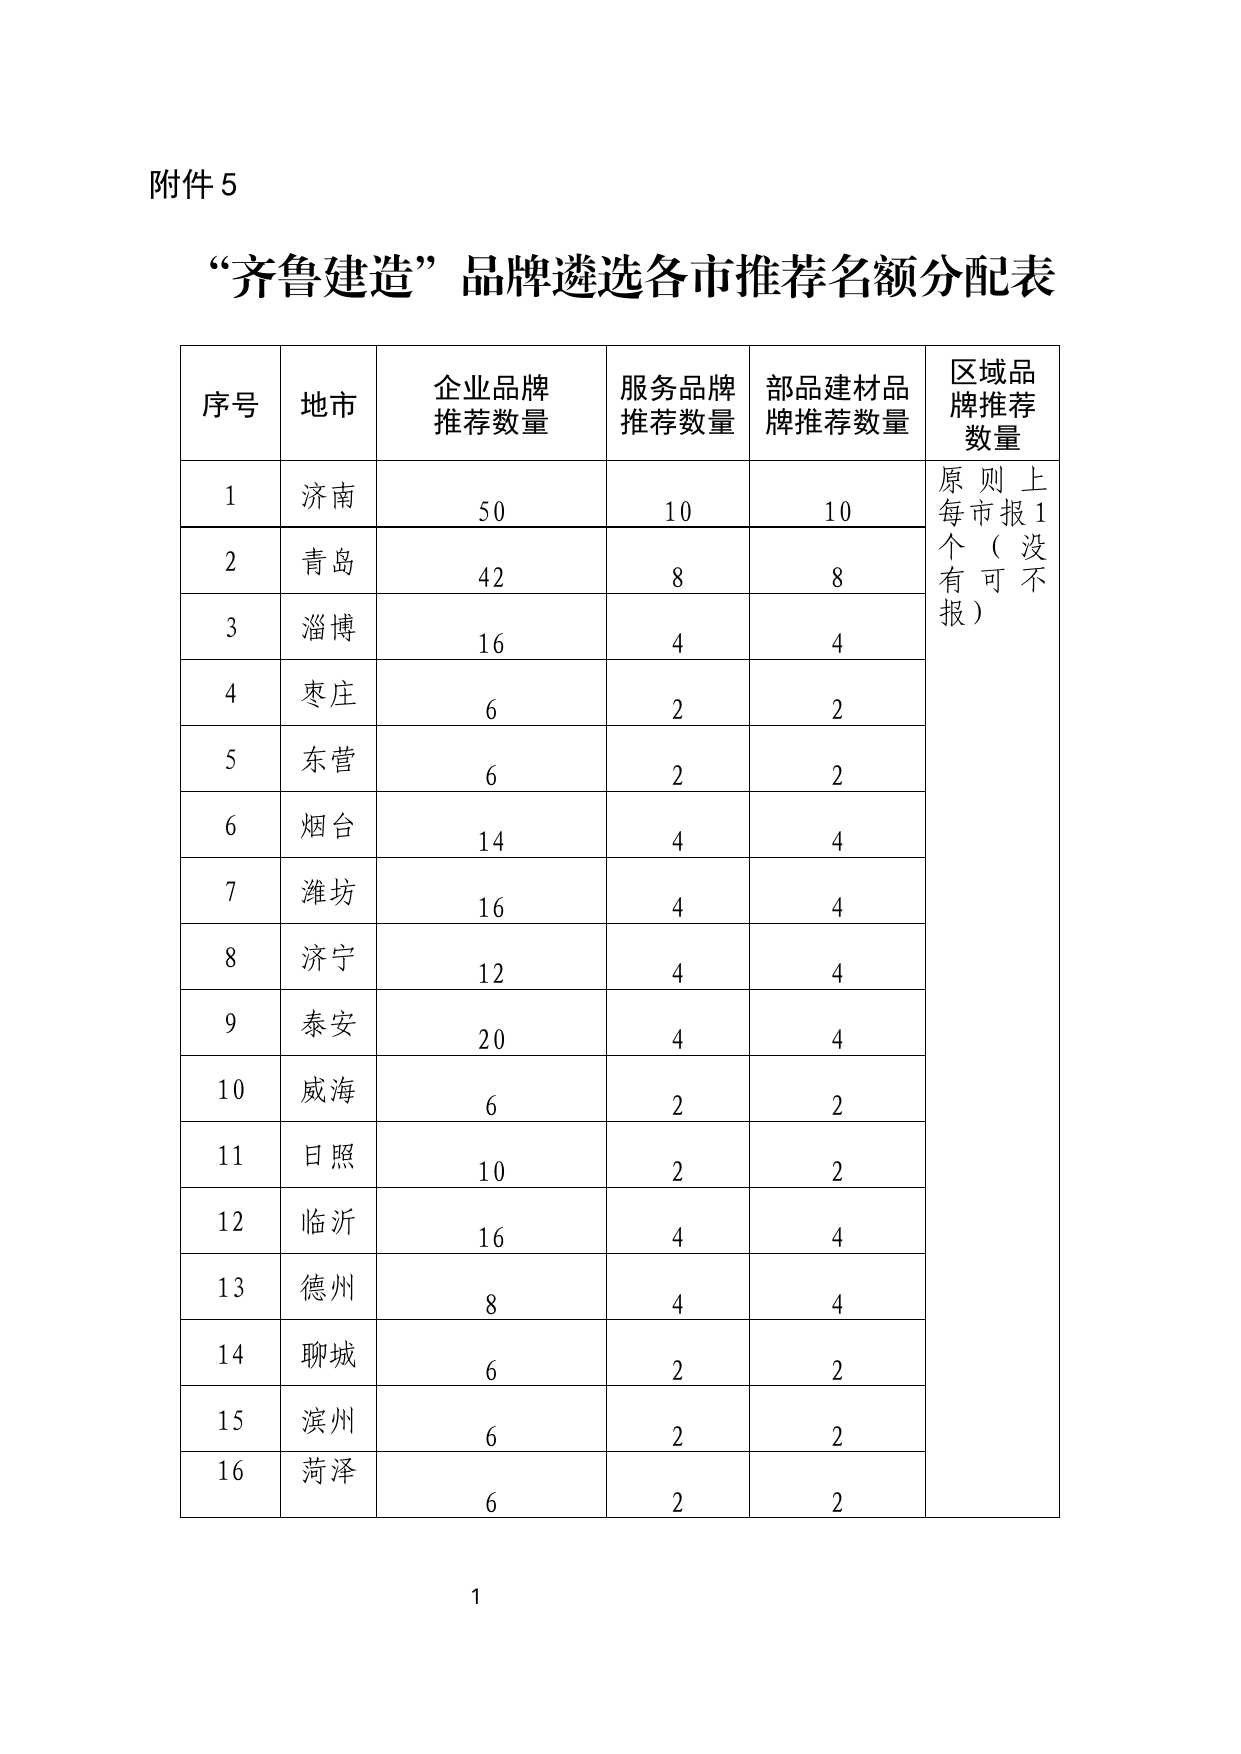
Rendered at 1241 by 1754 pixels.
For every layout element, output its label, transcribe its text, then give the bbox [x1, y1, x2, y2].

table_cell 14 [181, 1320, 280, 1385]
table_cell 2 [750, 1452, 925, 1517]
table_cell 4 [750, 990, 925, 1055]
table_cell 威海 [281, 1056, 376, 1121]
table_cell 1 [181, 461, 280, 526]
table_cell 4 [607, 1188, 749, 1253]
table_cell 4 [750, 594, 925, 658]
table_cell 2 [607, 726, 749, 791]
table_cell 8 [377, 1254, 606, 1319]
table_cell 2 [750, 660, 925, 724]
table_cell 2 [607, 1122, 749, 1187]
table_cell 16 [377, 594, 606, 658]
table_header 区域品牌推荐数量 [926, 346, 1059, 460]
table_cell 4 [750, 924, 925, 989]
table_header 序号 [181, 346, 280, 460]
table_header 地市 [281, 346, 376, 460]
table_cell 菏泽 [281, 1452, 376, 1517]
table_cell 16 [181, 1452, 280, 1517]
table_cell 枣庄 [281, 660, 376, 724]
table_cell 13 [181, 1254, 280, 1319]
table_cell 2 [607, 1056, 749, 1121]
table_cell 临沂 [281, 1188, 376, 1253]
table_cell 10 [750, 461, 925, 526]
table_cell 42 [377, 528, 606, 592]
table_cell 滨州 [281, 1386, 376, 1451]
table_cell 东营 [281, 726, 376, 791]
table_cell 2 [750, 1056, 925, 1121]
table_cell 4 [750, 1188, 925, 1253]
table_cell 4 [607, 858, 749, 923]
table_cell 4 [607, 990, 749, 1055]
table_cell 2 [750, 1386, 925, 1451]
table_cell 2 [607, 1452, 749, 1517]
table_cell 烟台 [281, 792, 376, 857]
table_cell 2 [607, 1320, 749, 1385]
table_header 企业品牌 推荐数量 [377, 346, 606, 460]
table_cell 2 [607, 660, 749, 724]
table_cell 6 [377, 1452, 606, 1517]
table_cell 原则上每市报1个（没有可不报） [926, 461, 1059, 1517]
table_cell 4 [750, 858, 925, 923]
table_cell 11 [181, 1122, 280, 1187]
table_cell 8 [181, 924, 280, 989]
table_cell 2 [750, 726, 925, 791]
table_cell 潍坊 [281, 858, 376, 923]
table_cell 4 [607, 594, 749, 658]
table_cell 3 [181, 594, 280, 658]
table_cell 青岛 [281, 528, 376, 592]
table_cell 济宁 [281, 924, 376, 989]
table_cell 20 [377, 990, 606, 1055]
table_cell 6 [181, 792, 280, 857]
table_cell 10 [607, 461, 749, 526]
text “齐鲁建造”品牌遴选各市推荐名额分配表 [148, 247, 1093, 312]
table_cell 5 [181, 726, 280, 791]
table_cell 8 [607, 528, 749, 592]
table_cell 10 [377, 1122, 606, 1187]
table_cell 4 [750, 792, 925, 857]
table_cell 8 [750, 528, 925, 592]
table_cell 6 [377, 1386, 606, 1451]
table_cell 4 [607, 1254, 749, 1319]
table_cell 4 [750, 1254, 925, 1319]
table_cell 50 [377, 461, 606, 526]
table_cell 6 [377, 1056, 606, 1121]
table_cell 4 [607, 924, 749, 989]
table_cell 聊城 [281, 1320, 376, 1385]
table_cell 12 [377, 924, 606, 989]
table_cell 2 [750, 1320, 925, 1385]
table_cell 2 [607, 1386, 749, 1451]
table_cell 10 [181, 1056, 280, 1121]
table_cell 6 [377, 660, 606, 724]
table_cell 16 [377, 858, 606, 923]
table_cell 16 [377, 1188, 606, 1253]
table_cell 德州 [281, 1254, 376, 1319]
table_cell 14 [377, 792, 606, 857]
table_cell 淄博 [281, 594, 376, 658]
table_cell 9 [181, 990, 280, 1055]
table_header 部品建材品 牌推荐数量 [750, 346, 925, 460]
table_cell 泰安 [281, 990, 376, 1055]
table_header 服务品牌 推荐数量 [607, 346, 749, 460]
table_cell 2 [181, 528, 280, 592]
table_cell 6 [377, 726, 606, 791]
table_cell 2 [750, 1122, 925, 1187]
table_cell 4 [607, 792, 749, 857]
table_cell 15 [181, 1386, 280, 1451]
table_cell 日照 [281, 1122, 376, 1187]
table_cell 济南 [281, 461, 376, 526]
table_cell 4 [181, 660, 280, 724]
table_cell 7 [181, 858, 280, 923]
text 附件5 [148, 149, 1093, 214]
table_cell 6 [377, 1320, 606, 1385]
table_cell 12 [181, 1188, 280, 1253]
